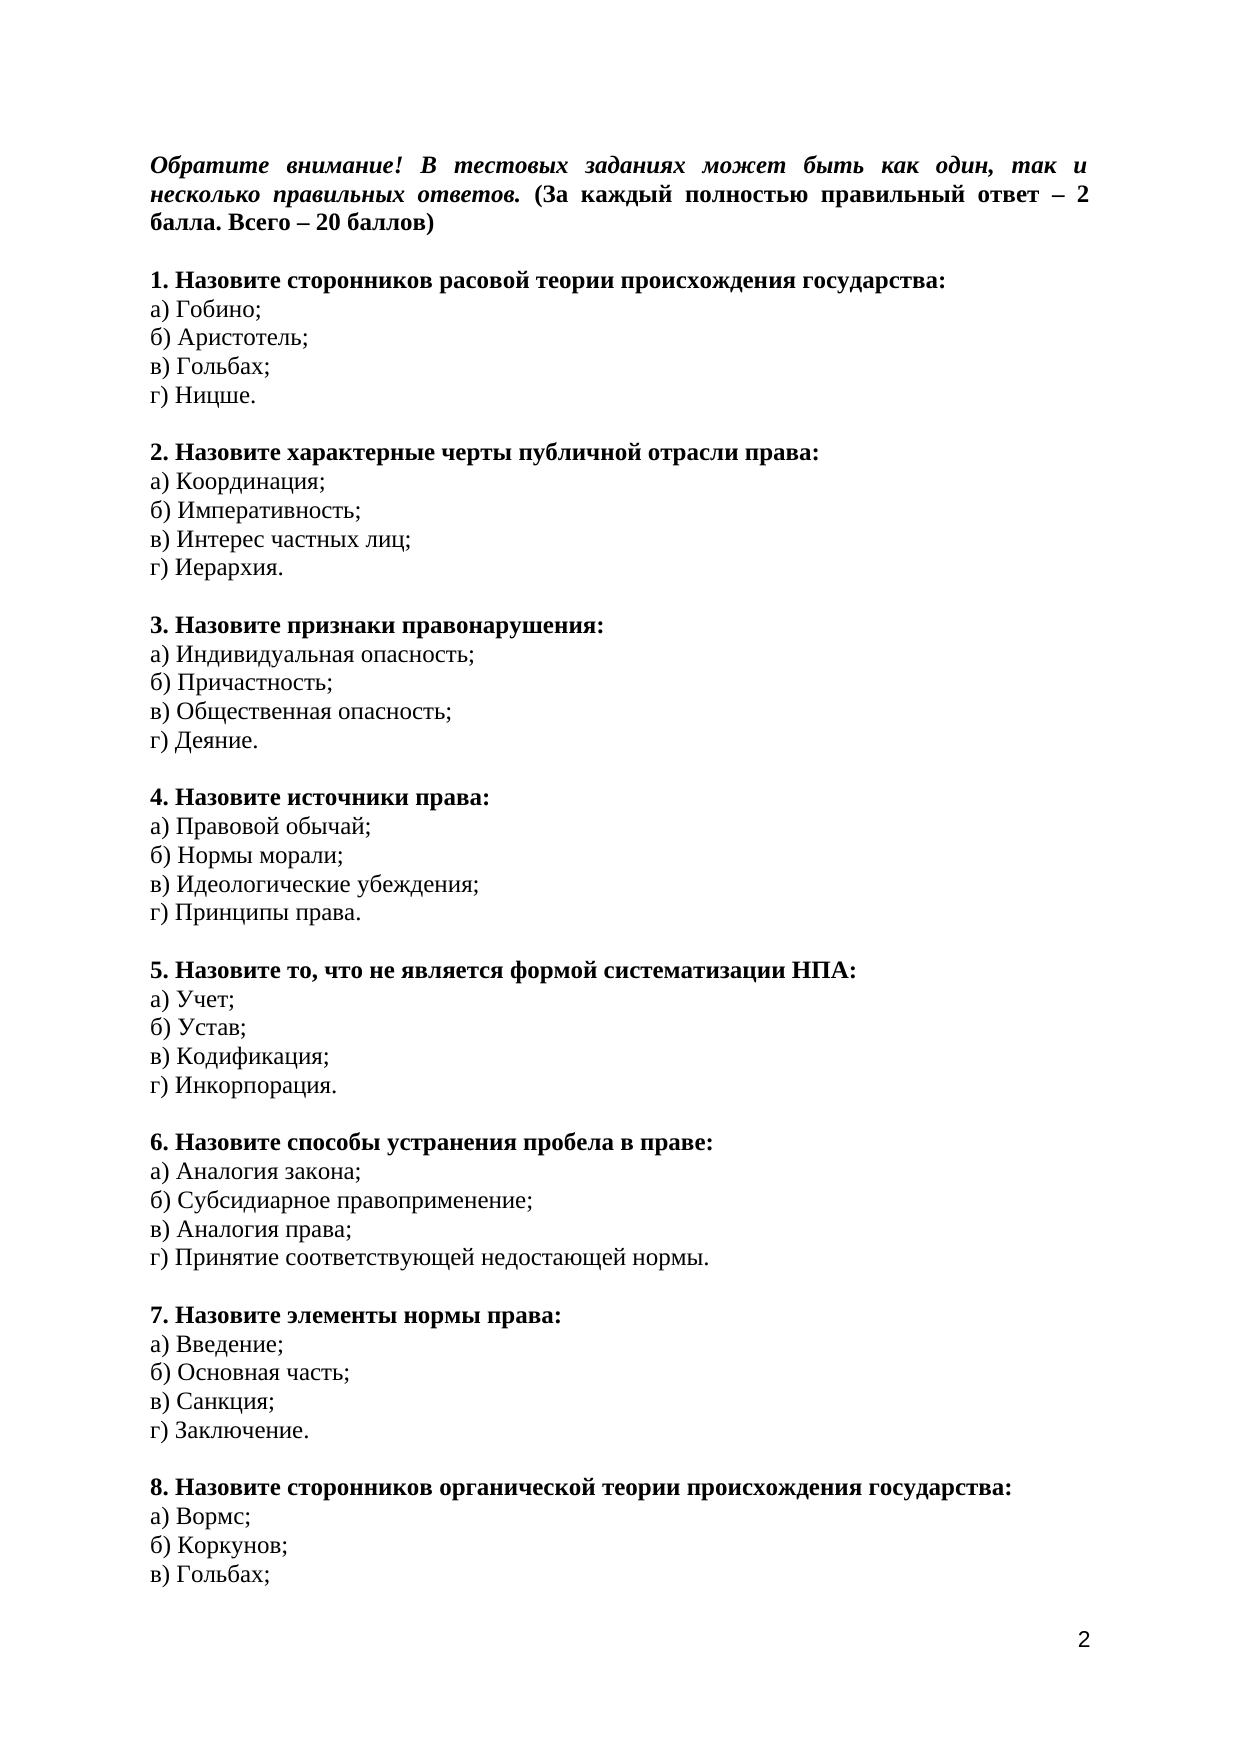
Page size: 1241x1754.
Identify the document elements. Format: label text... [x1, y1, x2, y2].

text а) Правовой обычай; [150, 811, 1090, 840]
text в) Гольбах; [150, 1559, 1090, 1587]
text б) Основная часть; [150, 1357, 1090, 1386]
text г) Деяние. [150, 725, 1090, 754]
text 4. Назовите источники права: [150, 782, 1090, 811]
text г) Принципы права. [150, 897, 1090, 926]
text б) Нормы морали; [150, 840, 1090, 869]
text Обратите внимание! В тестовых заданиях может быть как один, так и несколько правильных ответов. (За каждый полностью правильный ответ – 2 балла. Всего – 20 баллов) [150, 150, 1090, 236]
text 1. Назовите сторонников расовой теории происхождения государства: [150, 265, 1090, 294]
text 7. Назовите элементы нормы права: [150, 1300, 1090, 1329]
text а) Индивидуальная опасность; [150, 639, 1090, 667]
text в) Идеологические убеждения; [150, 869, 1090, 897]
text г) Иерархия. [150, 552, 1090, 581]
text б) Причастность; [150, 667, 1090, 696]
text б) Устав; [150, 1012, 1090, 1041]
text б) Императивность; [150, 495, 1090, 524]
text 5. Назовите то, что не является формой систематизации НПА: [150, 955, 1090, 984]
text а) Учет; [150, 984, 1090, 1012]
text г) Принятие соответствующей недостающей нормы. [150, 1242, 1090, 1271]
text 2. Назовите характерные черты публичной отрасли права: [150, 437, 1090, 466]
text 8. Назовите сторонников органической теории происхождения государства: [150, 1472, 1090, 1501]
text б) Субсидиарное правоприменение; [150, 1185, 1090, 1214]
text 3. Назовите признаки правонарушения: [150, 610, 1090, 639]
text а) Гобино; [150, 294, 1090, 322]
text в) Аналогия права; [150, 1214, 1090, 1242]
text г) Инкорпорация. [150, 1070, 1090, 1099]
text в) Кодификация; [150, 1041, 1090, 1070]
text а) Аналогия закона; [150, 1156, 1090, 1185]
text в) Общественная опасность; [150, 696, 1090, 725]
text 6. Назовите способы устранения пробела в праве: [150, 1127, 1090, 1156]
text в) Интерес частных лиц; [150, 524, 1090, 552]
text а) Вормс; [150, 1501, 1090, 1530]
text г) Заключение. [150, 1415, 1090, 1444]
text б) Аристотель; [150, 322, 1090, 351]
text а) Введение; [150, 1329, 1090, 1357]
text б) Коркунов; [150, 1530, 1090, 1559]
text а) Координация; [150, 466, 1090, 495]
text в) Санкция; [150, 1386, 1090, 1415]
text г) Ницше. [150, 380, 1090, 409]
text в) Гольбах; [150, 351, 1090, 380]
